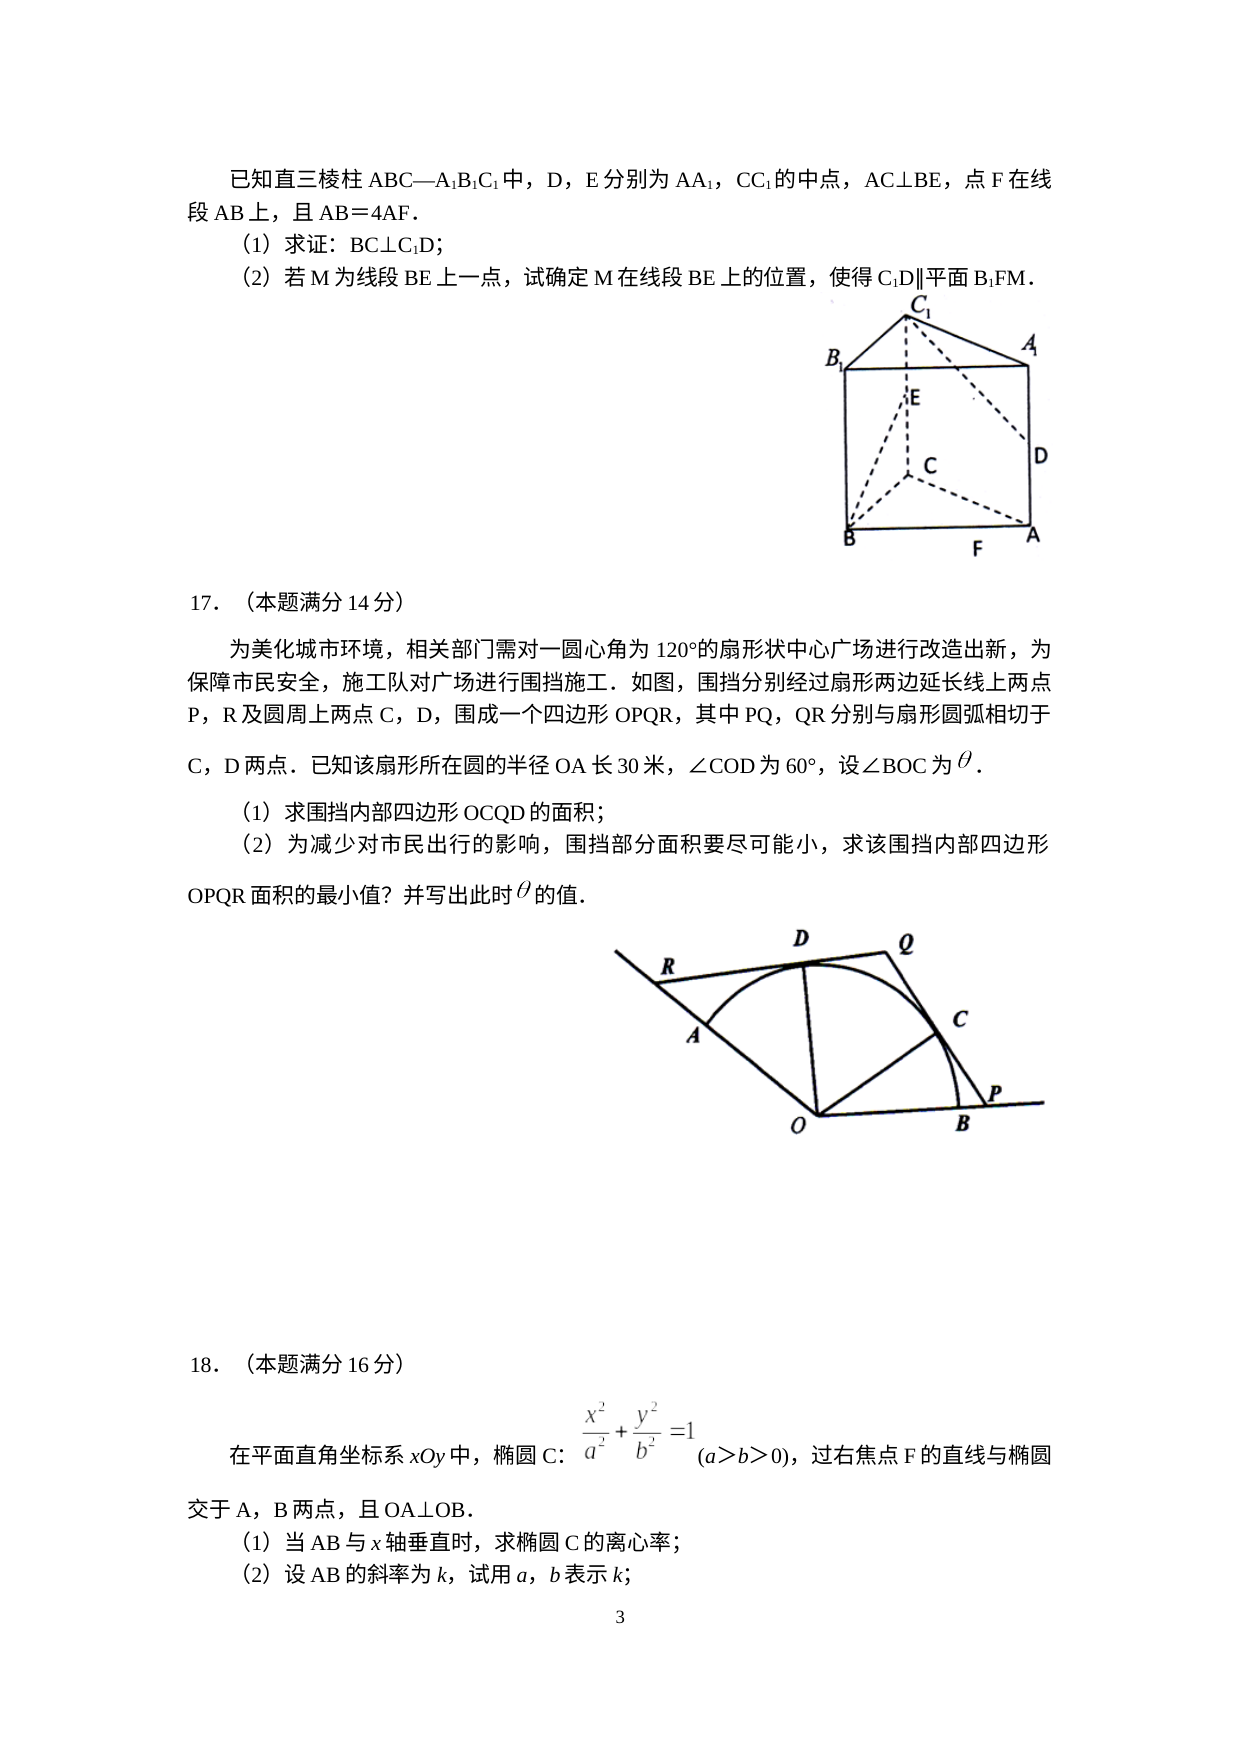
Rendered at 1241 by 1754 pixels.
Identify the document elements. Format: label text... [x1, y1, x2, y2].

text 为美化城市环境，相关部门需对一圆心角为120°的扇形状中心广场进行改造出新，为保障市民安全，施工队对广场进行围挡施工．如图，围挡分别经过扇形两边延长线上两点P，R及圆周上两点C，D，围成一个四边形OPQR，其中PQ，QR分别与扇形圆弧相切于C，D两点．已知该扇形所在圆的半径OA长30米，∠COD为60°，设∠BOC为． [187, 632, 1053, 794]
text （1）求围挡内部四边形OCQD的面积； [187, 794, 1053, 827]
text （2）若M为线段BE上一点，试确定M在线段BE上的位置，使得C1D∥平面B1FM． [187, 259, 1053, 292]
text 在平面直角坐标系xOy中，椭圆C：(a＞b＞0)，过右焦点F的直线与椭圆交于A，B两点，且OA⊥OB． [187, 1394, 1053, 1524]
text 18．（本题满分16分） [189, 1347, 1053, 1379]
text （1）求证：BC⊥C1D； [187, 227, 1053, 259]
text （2）设AB的斜率为k，试用a，b表示k； [187, 1557, 1053, 1589]
picture [820, 292, 1053, 561]
text （1）当AB与x轴垂直时，求椭圆C的离心率； [187, 1524, 1053, 1557]
text （2）为减少对市民出行的影响，围挡部分面积要尽可能小，求该围挡内部四边形OPQR面积的最小值？并写出此时的值． [187, 827, 1053, 924]
text 17．（本题满分14分） [189, 584, 1053, 616]
text 已知直三棱柱ABC—A1B1C1中，D，E分别为AA1，CC1的中点，AC⊥BE，点F在线段AB上，且AB＝4AF． [187, 162, 1053, 227]
picture [608, 924, 1053, 1142]
